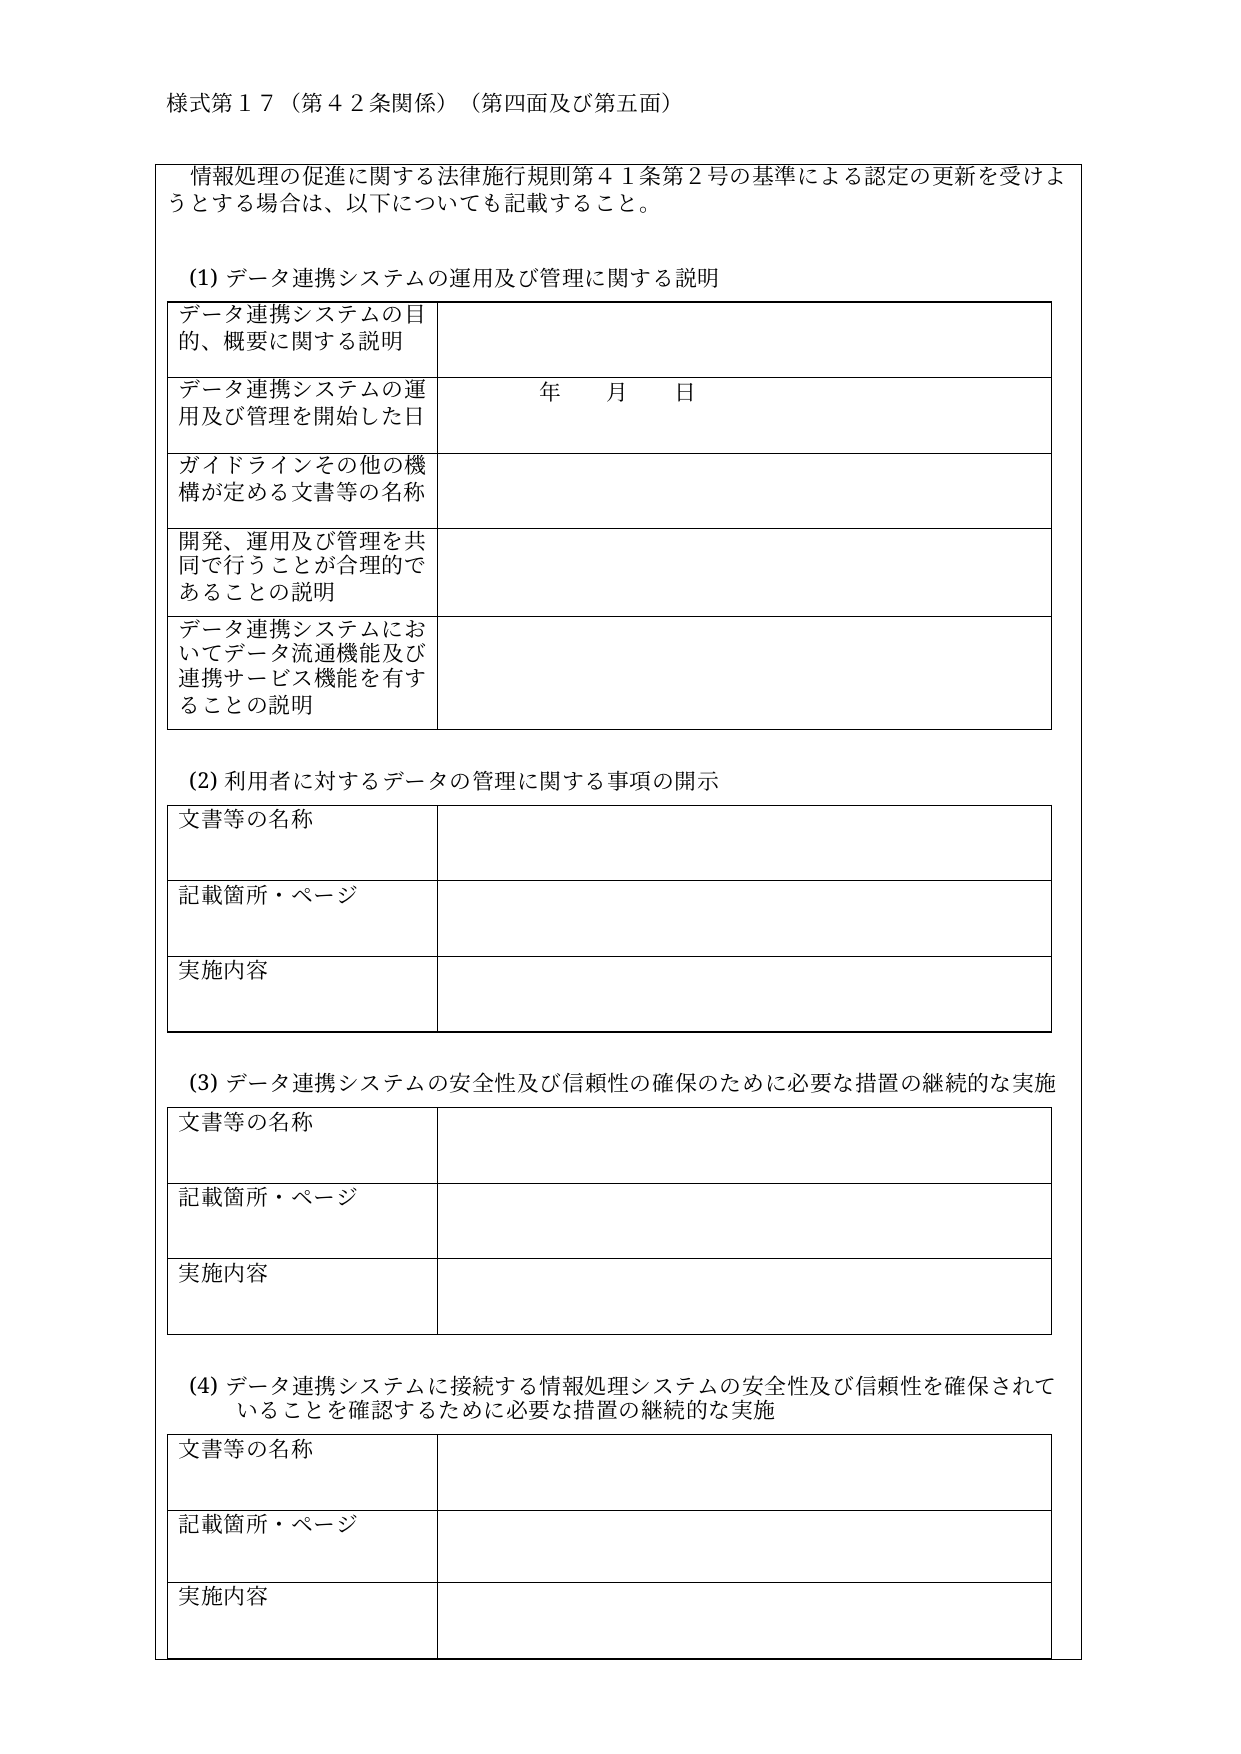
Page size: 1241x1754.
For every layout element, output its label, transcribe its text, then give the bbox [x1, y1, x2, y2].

text 様式第１７（第４２条関係）（第四面及び第五面） [167, 89, 1070, 114]
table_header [156, 165, 1081, 1658]
